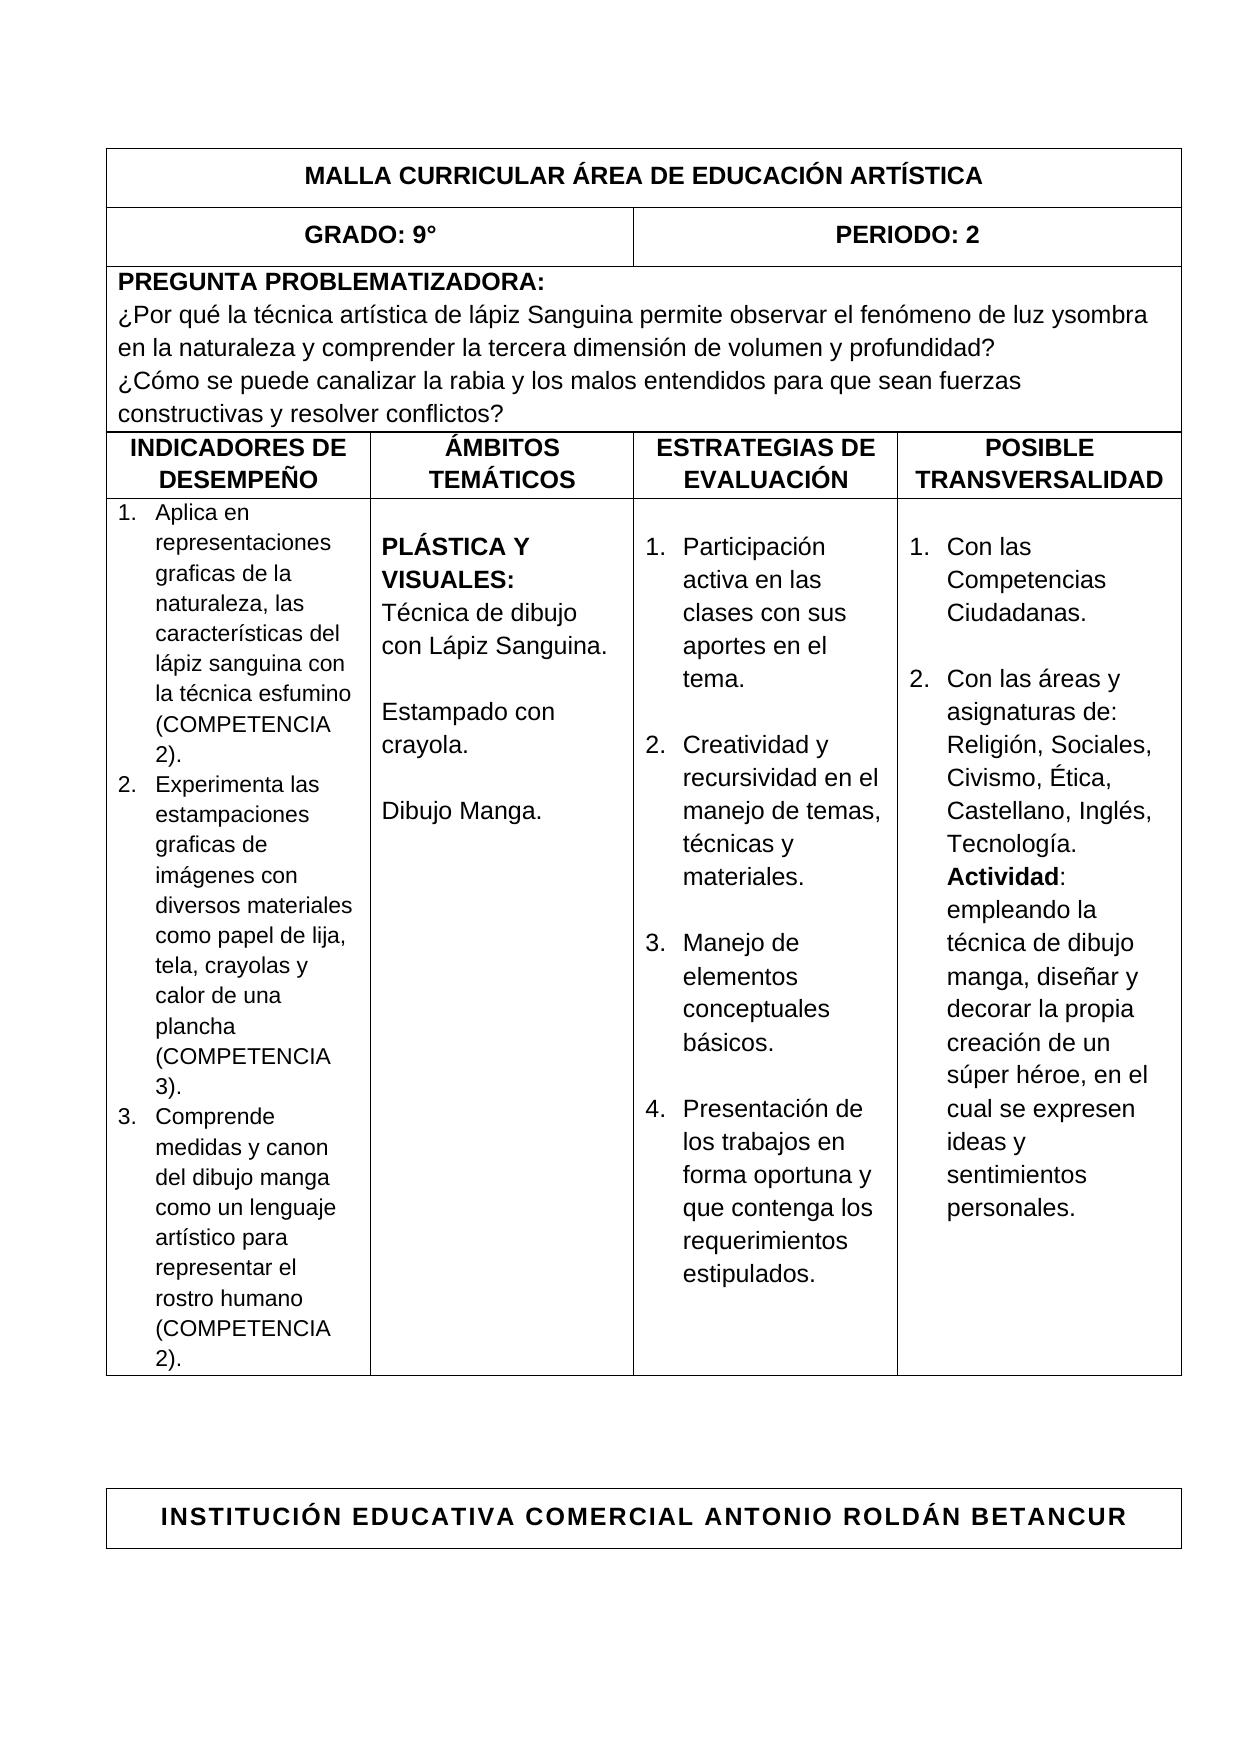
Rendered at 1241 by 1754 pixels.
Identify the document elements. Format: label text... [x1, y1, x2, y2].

table_cell INDICADORES DE DESEMPEÑO [107, 433, 370, 498]
table_cell GRADO: 9° [107, 208, 633, 266]
table_cell PLÁSTICA Y VISUALES: Técnica de dibujo con Lápiz Sanguina. Estampado con crayola. Dibujo Manga. [371, 499, 633, 1375]
table_cell POSIBLE TRANSVERSALIDAD [898, 433, 1181, 498]
table_cell Aplica en representaciones graficas de la naturaleza, las características del lápiz sanguina con la técnica esfumino (COMPETENCIA 2). Experimenta las estampaciones graficas de imágenes con diversos materiales como papel de lija, tela, crayolas y calor de una plancha (COMPETENCIA 3). Comprende medidas y canon del dibujo manga como un lenguaje artístico para representar el rostro humano (COMPETENCIA 2). [107, 499, 370, 1375]
table_cell Con las Competencias Ciudadanas. Con las áreas y asignaturas de: Religión, Sociales, Civismo, Ética, Castellano, Inglés, Tecnología. Actividad: empleando la técnica de dibujo manga, diseñar y decorar la propia creación de un súper héroe, en el cual se expresen ideas y sentimientos personales. [898, 499, 1181, 1375]
table_cell ÁMBITOS TEMÁTICOS [371, 433, 633, 498]
table_cell PERIODO: 2 [634, 208, 1181, 266]
table_cell ESTRATEGIAS DE EVALUACIÓN [634, 433, 897, 498]
table_cell PREGUNTA PROBLEMATIZADORA: ¿Por qué la técnica artística de lápiz Sanguina permite observar el fenómeno de luz ysombra en la naturaleza y comprender la tercera dimensión de volumen y profundidad? ¿Cómo se puede canalizar la rabia y los malos entendidos para que sean fuerzas constructivas y resolver conflictos? [107, 267, 1181, 431]
table_header INSTITUCIÓN EDUCATIVA COMERCIAL ANTONIO ROLDÁN BETANCUR [107, 1489, 1181, 1547]
table_cell MALLA CURRICULAR ÁREA DE EDUCACIÓN ARTÍSTICA [107, 149, 1181, 207]
